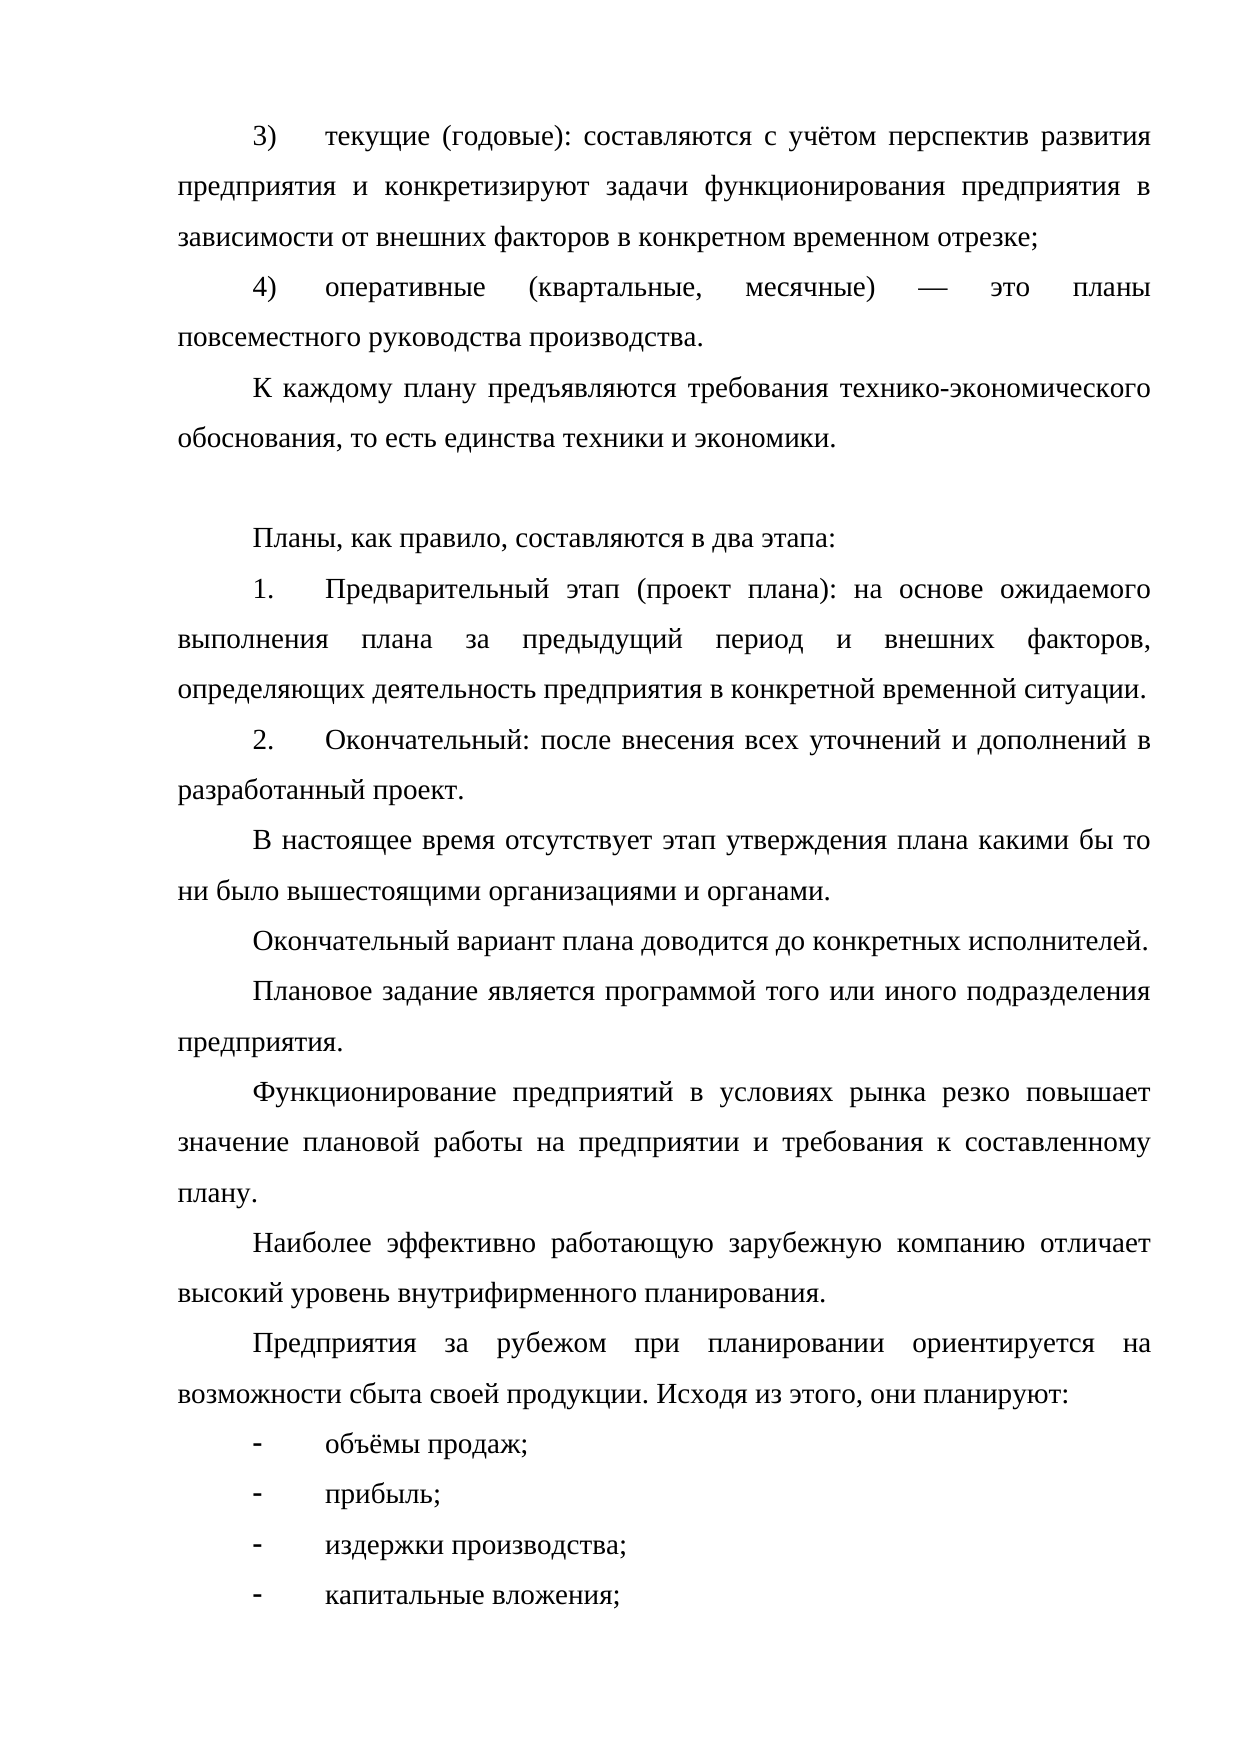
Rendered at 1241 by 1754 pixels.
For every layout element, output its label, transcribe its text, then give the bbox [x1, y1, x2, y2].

list объёмы продаж; [177, 1426, 1152, 1460]
list Предварительный этап (проект плана): на основе ожидаемого выполнения плана за предыдущий период и внешних факторов, определяющих деятельность предприятия в конкретной временной ситуации. [177, 571, 1152, 705]
text Наиболее эффективно работающую зарубежную компанию отличает высокий уровень внутрифирменного планирования. [177, 1225, 1152, 1309]
text Окончательный вариант плана доводится до конкретных исполнителей. [177, 923, 1152, 957]
text Функционирование предприятий в условиях рынка резко повышает значение плановой работы на предприятии и требования к составленному плану. [177, 1074, 1152, 1208]
list оперативные (квартальные, месячные) — это планы повсеместного руководства производства. [177, 269, 1152, 353]
text В настоящее время отсутствует этап утверждения плана какими бы то ни было вышестоящими организациями и органами. [177, 822, 1152, 906]
list текущие (годовые): составляются с учётом перспектив развития предприятия и конкретизируют задачи функционирования предприятия в зависимости от внешних факторов в конкретном временном отрезке; [177, 118, 1152, 252]
list издержки производства; [177, 1527, 1152, 1561]
text Предприятия за рубежом при планировании ориентируется на возможности сбыта своей продукции. Исходя из этого, они планируют: [177, 1326, 1152, 1409]
text К каждому плану предъявляются требования технико-экономического обоснования, то есть единства техники и экономики. [177, 370, 1152, 453]
text Плановое задание является программой того или иного подразделения предприятия. [177, 973, 1152, 1057]
text Планы, как правило, составляются в два этапа: [177, 521, 1152, 554]
list капитальные вложения; [177, 1577, 1152, 1611]
list Окончательный: после внесения всех уточнений и дополнений в разработанный проект. [177, 722, 1152, 806]
list прибыль; [177, 1477, 1152, 1510]
